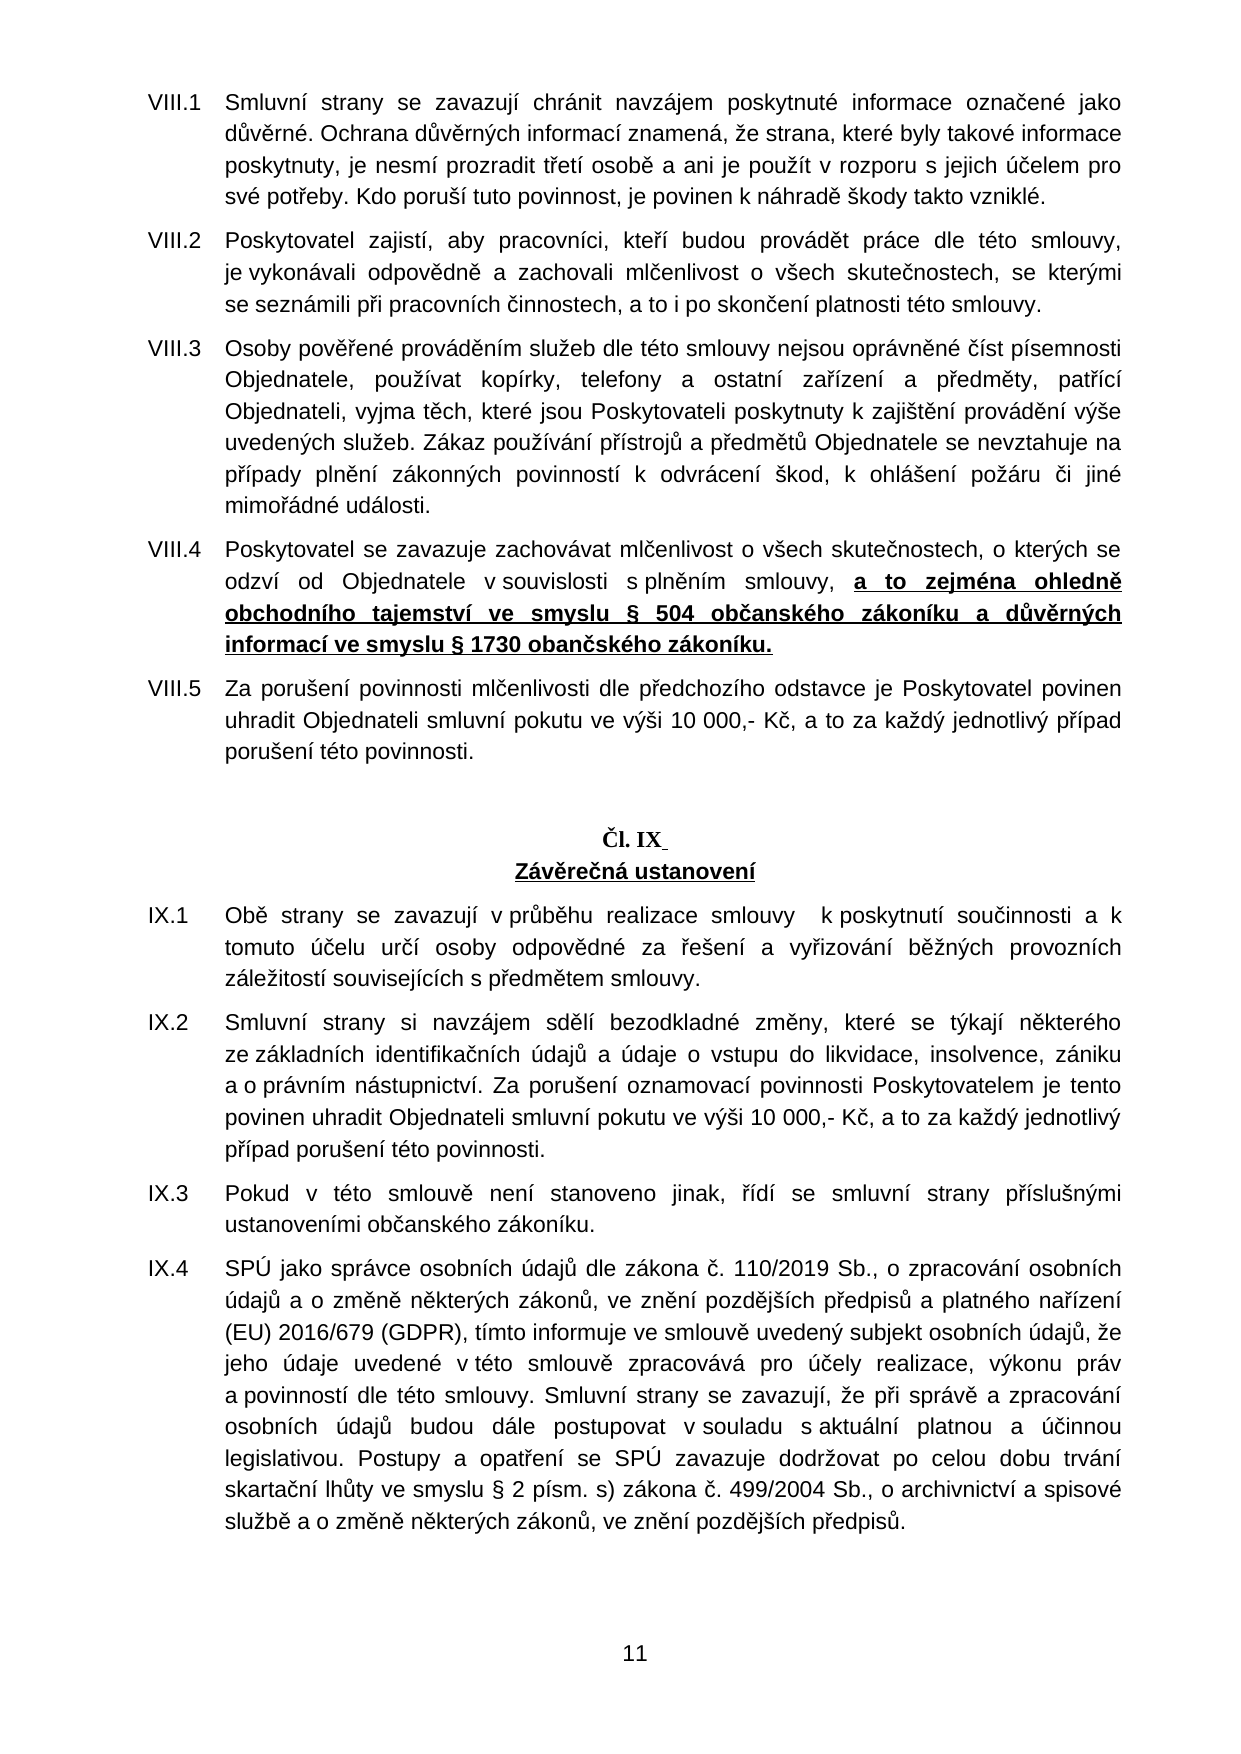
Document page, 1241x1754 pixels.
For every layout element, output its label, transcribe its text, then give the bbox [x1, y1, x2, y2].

list SPÚ jako správce osobních údajů dle zákona č. 110/2019 Sb., o zpracování osobních údajů a o změně některých zákonů, ve znění pozdějších předpisů a platného nařízení (EU) 2016/679 (GDPR), tímto informuje ve smlouvě uvedený subjekt osobních údajů, že jeho údaje uvedené v této smlouvě zpracovává pro účely realizace, výkonu práv a povinností dle této smlouvy. Smluvní strany se zavazují, že při správě a zpracování osobních údajů budou dále postupovat v souladu s aktuální platnou a účinnou legislativou. Postupy a opatření se SPÚ zavazuje dodržovat po celou dobu trvání skartační lhůty ve smyslu § 2 písm. s) zákona č. 499/2004 Sb., o archivnictví a spisové službě a o změně některých zákonů, ve znění pozdějších předpisů. [148, 1255, 1122, 1534]
list Smluvní strany se zavazují chránit navzájem poskytnuté informace označené jako důvěrné. Ochrana důvěrných informací znamená, že strana, které byly takové informace poskytnuty, je nesmí prozradit třetí osobě a ani je použít v rozporu s jejich účelem pro své potřeby. Kdo poruší tuto povinnost, je povinen k náhradě škody takto vzniklé. [148, 89, 1122, 210]
list Osoby pověřené prováděním služeb dle této smlouvy nejsou oprávněné číst písemnosti Objednatele, používat kopírky, telefony a ostatní zařízení a předměty, patřící Objednateli, vyjma těch, které jsou Poskytovateli poskytnuty k zajištění provádění výše uvedených služeb. Zákaz používání přístrojů a předmětů Objednatele se nevztahuje na případy plnění zákonných povinností k odvrácení škod, k ohlášení požáru či jiné mimořádné události. [148, 334, 1122, 519]
list Poskytovatel zajistí, aby pracovníci, kteří budou provádět práce dle této smlouvy, je vykonávali odpovědně a zachovali mlčenlivost o všech skutečnostech, se kterými se seznámili při pracovních činnostech, a to i po skončení platnosti této smlouvy. [148, 227, 1122, 317]
list Za porušení povinnosti mlčenlivosti dle předchozího odstavce je Poskytovatel povinen uhradit Objednateli smluvní pokutu ve výši 10 000,- Kč, a to za každý jednotlivý případ porušení této povinnosti. [148, 675, 1122, 765]
list Smluvní strany si navzájem sdělí bezodkladné změny, které se týkají některého ze základních identifikačních údajů a údaje o vstupu do likvidace, insolvence, zániku a o právním nástupnictví. Za porušení oznamovací povinnosti Poskytovatelem je tento povinen uhradit Objednateli smluvní pokutu ve výši 10 000,- Kč, a to za každý jednotlivý případ porušení této povinnosti. [148, 1009, 1122, 1162]
list Pokud v této smlouvě není stanoveno jinak, řídí se smluvní strany příslušnými ustanoveními občanského zákoníku. [148, 1180, 1122, 1238]
list Poskytovatel se zavazuje zachovávat mlčenlivost o všech skutečnostech, o kterých se odzví od Objednatele v souvislosti s plněním smlouvy, a to zejména ohledně obchodního tajemství ve smyslu § 504 občanského zákoníku a důvěrných informací ve smyslu § 1730 obančského zákoníku. [148, 536, 1122, 657]
list Obě strany se zavazují v průběhu realizace smlouvy k poskytnutí součinnosti a k tomuto účelu určí osoby odpovědné za řešení a vyřizování běžných provozních záležitostí souvisejících s předmětem smlouvy. [148, 902, 1122, 992]
text Závěrečná ustanovení [148, 826, 1122, 884]
